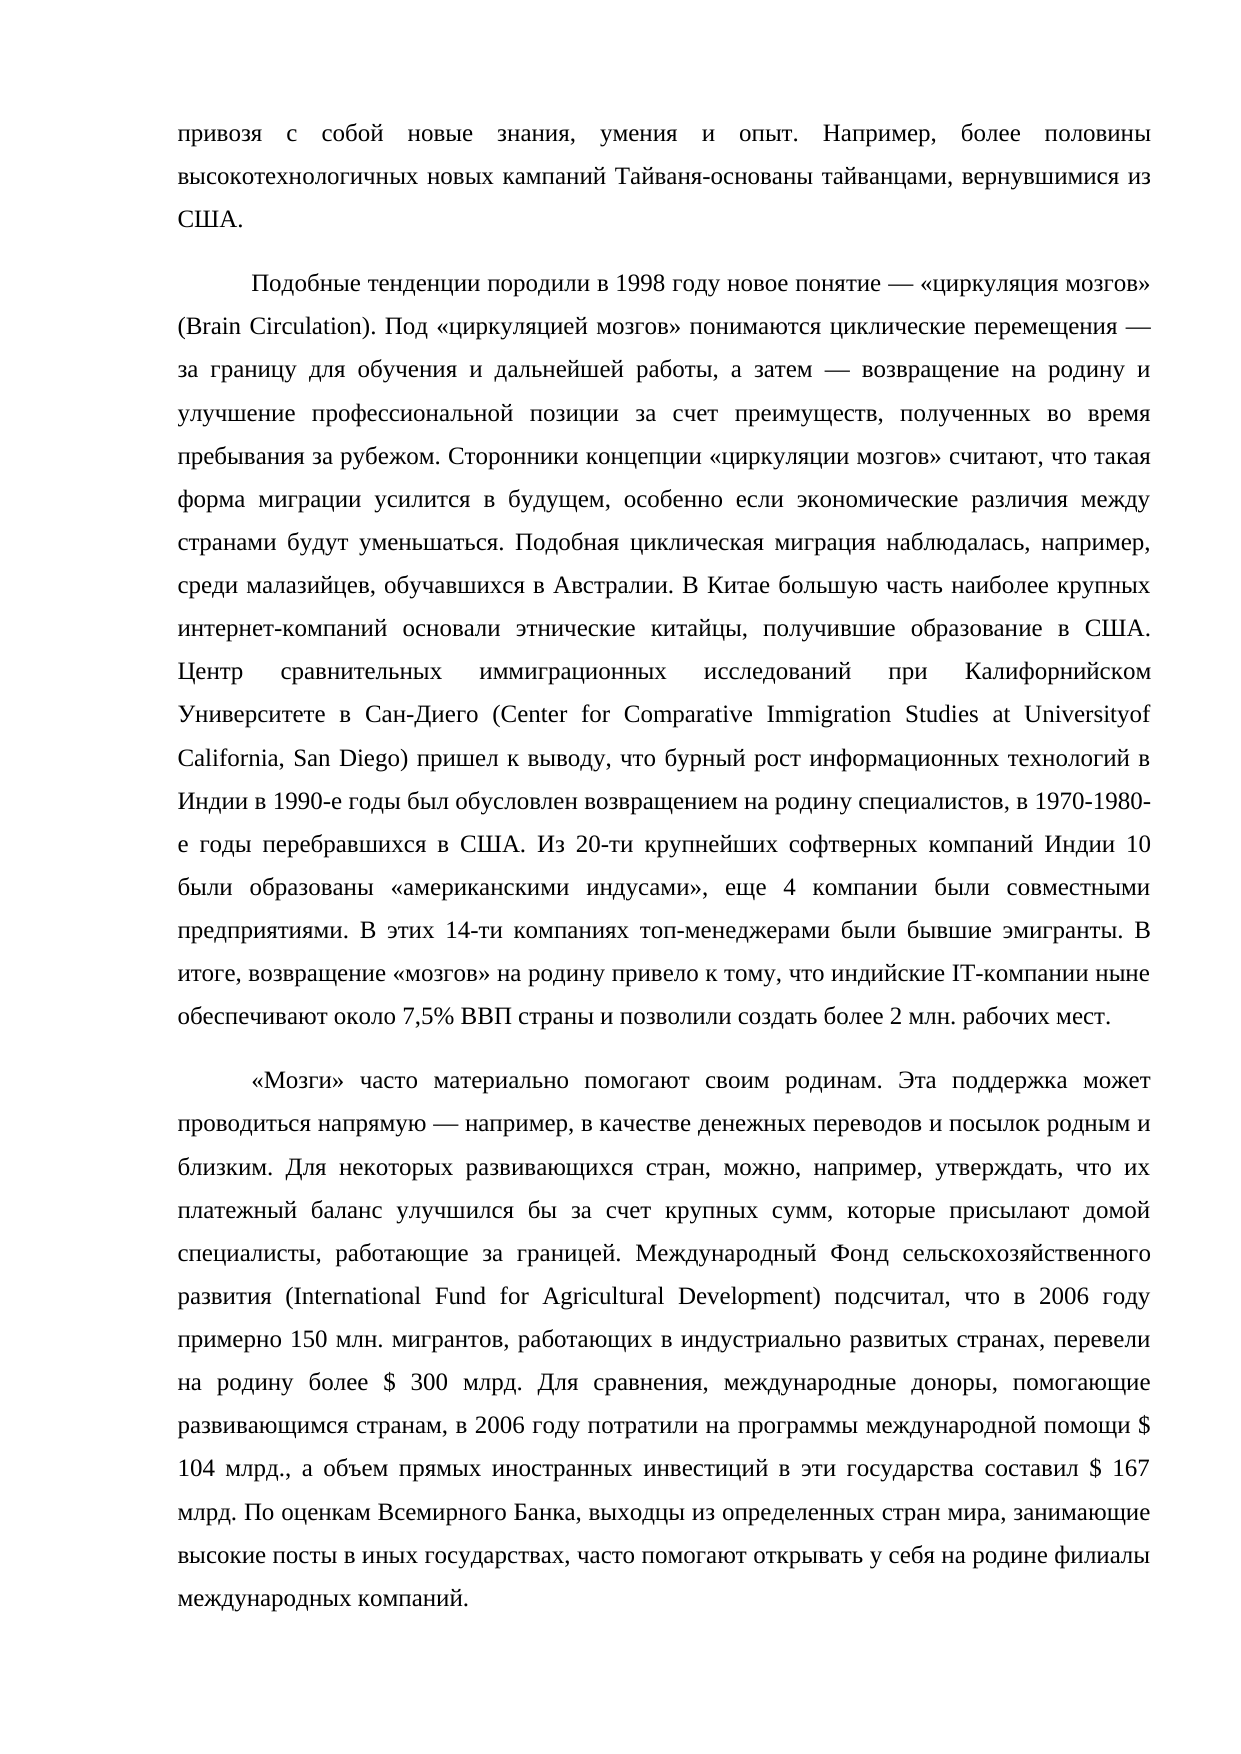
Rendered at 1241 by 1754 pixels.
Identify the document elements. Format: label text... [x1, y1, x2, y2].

text Подобные тенденции породили в 1998 году новое понятие — «циркуляция мозгов» (Brain Circulation). Под «циркуляцией мозгов» понимаются циклические перемещения — за границу для обучения и дальнейшей работы, а затем — возвращение на родину и улучшение профессиональной позиции за счет преимуществ, полученных во время пребывания за рубежом. Сторонники концепции «циркуляции мозгов» считают, что такая форма миграции усилится в будущем, особенно если экономические различия между странами будут уменьшаться. Подобная циклическая миграция наблюдалась, например, среди малазийцев, обучавшихся в Австралии. В Китае большую часть наиболее крупных интернет-компаний основали этнические китайцы, получившие образование в США. Центр сравнительных иммиграционных исследований при Калифорнийском Университете в Сан-Диего (Center for Comparative Immigration Studies at Universityof California, San Diego) пришел к выводу, что бурный рост информационных технологий в Индии в 1990-е годы был обусловлен возвращением на родину специалистов, в 1970-1980-е годы перебравшихся в США. Из 20-ти крупнейших софтверных компаний Индии 10 были образованы «американскими индусами», еще 4 компании были совместными предприятиями. В этих 14-ти компаниях топ-менеджерами были бывшие эмигранты. В итоге, возвращение «мозгов» на родину привело к тому, что индийские IT-компании ныне обеспечивают около 7,5% ВВП страны и позволили создать более 2 млн. рабочих мест. [177, 268, 1152, 1030]
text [177, 118, 1152, 233]
text «Мозги» часто материально помогают своим родинам. Эта поддержка может проводиться напрямую — например, в качестве денежных переводов и посылок родным и близким. Для некоторых развивающихся стран, можно, например, утверждать, что их платежный баланс улучшился бы за счет крупных сумм, которые присылают домой специалисты, работающие за границей. Международный Фонд сельскохозяйственного развития (International Fund for Agricultural Development) подсчитал, что в 2006 году примерно 150 млн. мигрантов, работающих в индустриально развитых странах, перевели на родину более $ 300 млрд. Для сравнения, международные доноры, помогающие развивающимся странам, в 2006 году потратили на программы международной помощи $ 104 млрд., а объем прямых иностранных инвестиций в эти государства составил $ 167 млрд. По оценкам Всемирного Банка, выходцы из определенных стран мира, занимающие высокие посты в иных государствах, часто помогают открывать у себя на родине филиалы международных компаний. [177, 1065, 1152, 1612]
